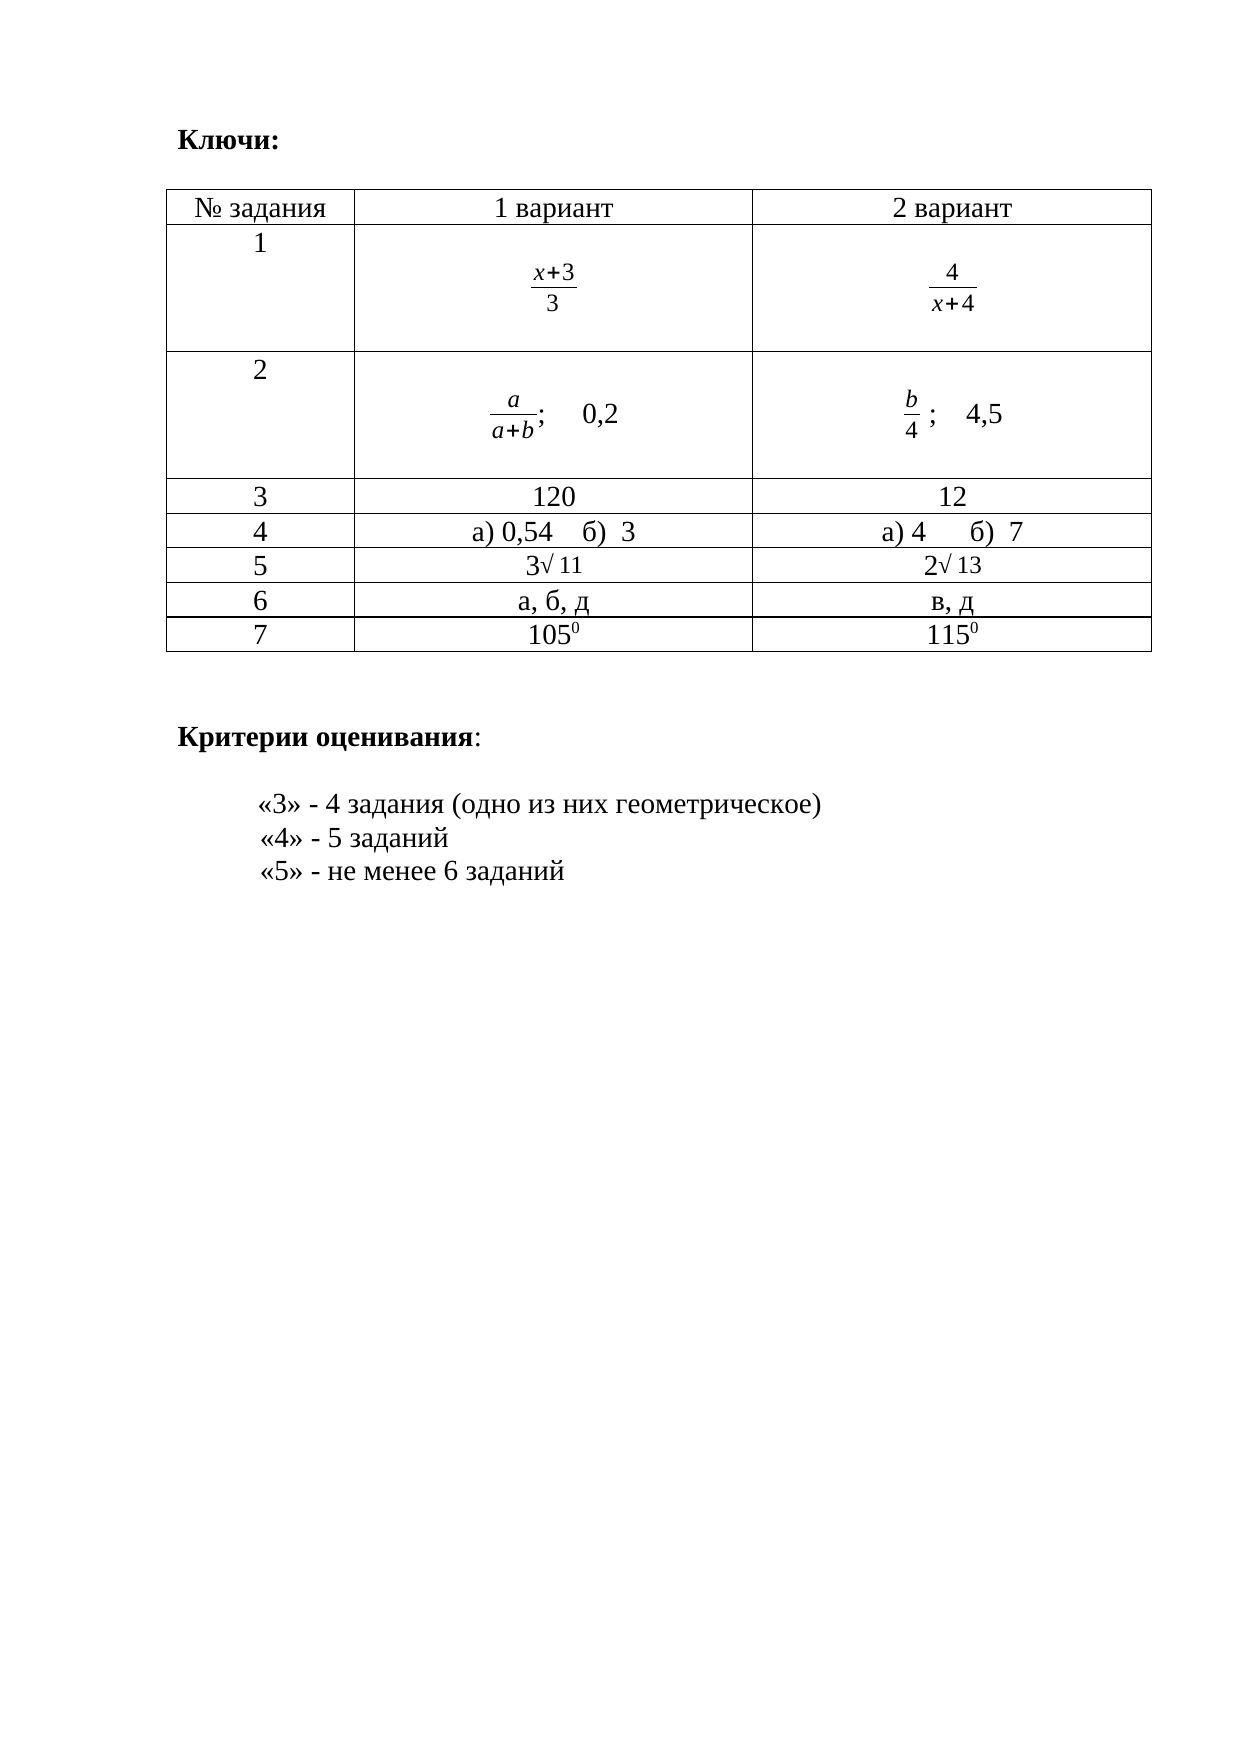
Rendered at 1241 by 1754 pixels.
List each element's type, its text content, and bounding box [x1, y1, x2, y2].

table_cell [355, 225, 752, 351]
table_cell 3 [355, 548, 752, 582]
list «4» - 5 заданий [252, 820, 1152, 853]
list «5» - не менее 6 заданий [252, 853, 1152, 887]
table_cell 6 [167, 583, 354, 616]
table_cell 1 [167, 225, 354, 351]
table_cell в, д [753, 583, 1151, 616]
table_header 2 вариант [753, 190, 1151, 224]
table_cell а, б, д [355, 583, 752, 616]
text «3» - 4 задания (одно из них геометрическое) [177, 786, 1152, 820]
table_cell ; 0,2 [355, 352, 752, 478]
table_cell 7 [167, 618, 354, 651]
table_cell 2 [167, 352, 354, 478]
table_cell [753, 225, 1151, 351]
table_cell а) 0,54 б) 3 [355, 514, 752, 547]
table_cell а) 4 б) 7 [753, 514, 1151, 547]
table_cell 3 [167, 479, 354, 513]
table_header № задания [167, 190, 354, 224]
table_cell 12 [753, 479, 1151, 513]
table_cell ; 4,5 [753, 352, 1151, 478]
table_cell 120 [355, 479, 752, 513]
table_header 1 вариант [355, 190, 752, 224]
text Ключи: [177, 122, 1152, 156]
table_cell 2 [753, 548, 1151, 582]
table_cell 4 [167, 514, 354, 547]
table_cell 1150 [753, 618, 1151, 651]
table_cell 5 [167, 548, 354, 582]
table_cell 1050 [355, 618, 752, 651]
text Критерии оценивания: [177, 719, 1152, 753]
